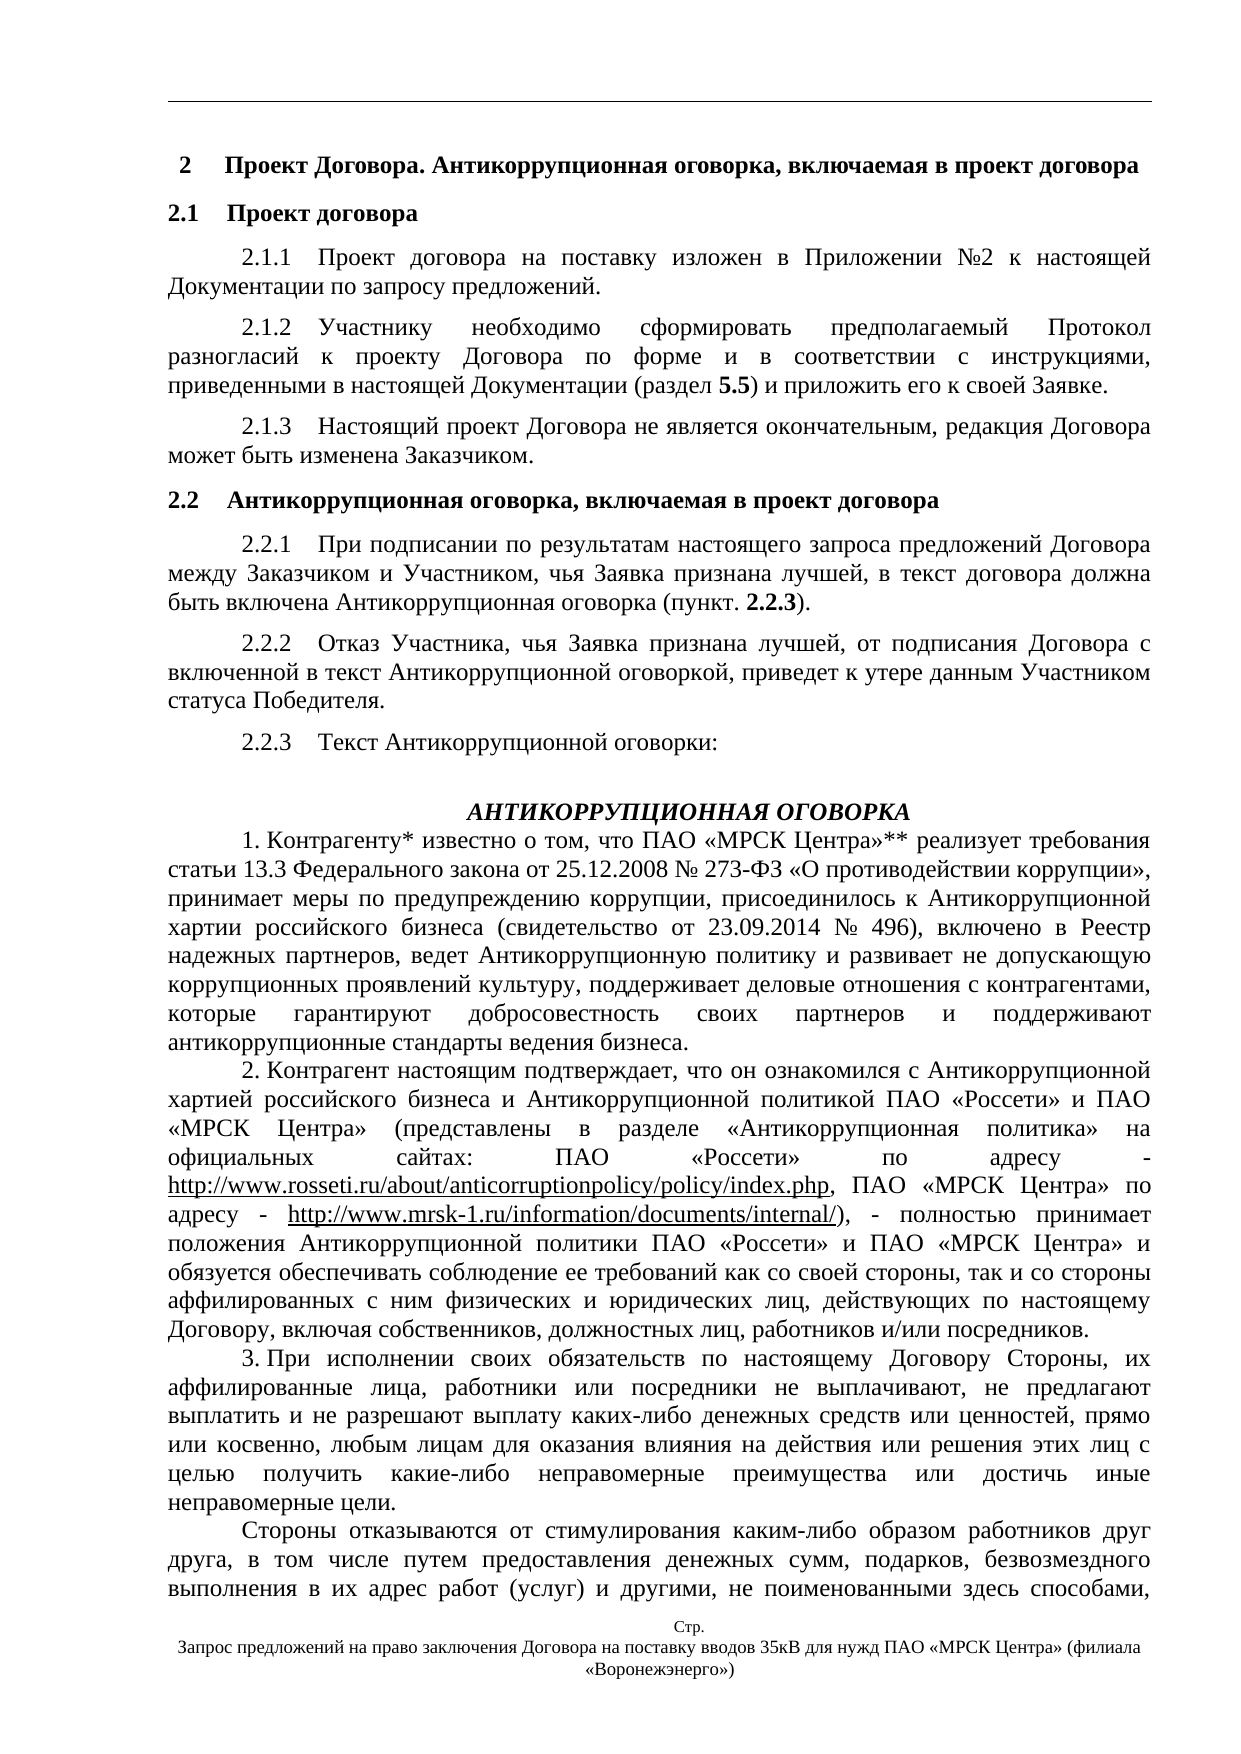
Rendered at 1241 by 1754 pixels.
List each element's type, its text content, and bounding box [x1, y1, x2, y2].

subtitle При подписании по результатам настоящего запроса предложений Договора между Заказчиком и Участником, чья Заявка признана лучшей, в текст договора должна быть включена Антикоррупционная оговорка (пункт. 2.2.3). [168, 529, 1152, 616]
subtitle Настоящий проект Договора не является окончательным, редакция Договора может быть изменена Заказчиком. [168, 411, 1152, 468]
subtitle Участнику необходимо сформировать предполагаемый Протокол разногласий к проекту Договора по форме и в соответствии с инструкциями, приведенными в настоящей Документации (раздел 5.5) и приложить его к своей Заявке. [168, 312, 1152, 398]
subtitle Отказ Участника, чья Заявка признана лучшей, от подписания Договора с включенной в текст Антикоррупционной оговоркой, приведет к утере данным Участником статуса Победителя. [168, 628, 1152, 714]
text АНТИКОРРУПЦИОННАЯ ОГОВОРКА [168, 797, 1152, 826]
text 3. При исполнении своих обязательств по настоящему Договору Стороны, их аффилированные лица, работники или посредники не выплачивают, не предлагают выплатить и не разрешают выплату каких-либо денежных средств или ценностей, прямо или косвенно, любым лицам для оказания влияния на действия или решения этих лиц с целью получить какие-либо неправомерные преимущества или достичь иные неправомерные цели. [168, 1343, 1152, 1516]
subtitle Проект договора на поставку изложен в Приложении №2 к настоящей Документации по запросу предложений. [168, 242, 1152, 300]
subtitle Текст Антикоррупционной оговорки: [168, 727, 1152, 756]
text 1. Контрагенту* известно о том, что ПАО «МРСК Центра»** реализует требования статьи 13.3 Федерального закона от 25.12.2008 № 273-ФЗ «О противодействии коррупции», принимает меры по предупреждению коррупции, присоединилось к Антикоррупционной хартии российского бизнеса (свидетельство от 23.09.2014 № 496), включено в Реестр надежных партнеров, ведет Антикоррупционную политику и развивает не допускающую коррупционных проявлений культуру, поддерживает деловые отношения с контрагентами, которые гарантируют добросовестность своих партнеров и поддерживают антикоррупционные стандарты ведения бизнеса. [168, 826, 1152, 1056]
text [168, 1516, 1152, 1602]
subtitle Проект договора [168, 198, 1152, 227]
text 2. Контрагент настоящим подтверждает, что он ознакомился с Антикоррупционной хартией российского бизнеса и Антикоррупционной политикой ПАО «Россети» и ПАО «МРСК Центра» (представлены в разделе «Антикоррупционная политика» на официальных сайтах: ПАО «Россети» по адресу - http://www.rosseti.ru/about/anticorruptionpolicy/policy/index.php, ПАО «МРСК Центра» по адресу - http://www.mrsk-1.ru/information/documents/internal/), - полностью принимает положения Антикоррупционной политики ПАО «Россети» и ПАО «МРСК Центра» и обязуется обеспечивать соблюдение ее требований как со своей стороны, так и со стороны аффилированных с ним физических и юридических лиц, действующих по настоящему Договору, включая собственников, должностных лиц, работников и/или посредников. [168, 1056, 1152, 1343]
subtitle Антикоррупционная оговорка, включаемая в проект договора [168, 485, 1152, 514]
subtitle Проект Договора. Антикоррупционная оговорка, включаемая в проект договора [166, 150, 1152, 179]
